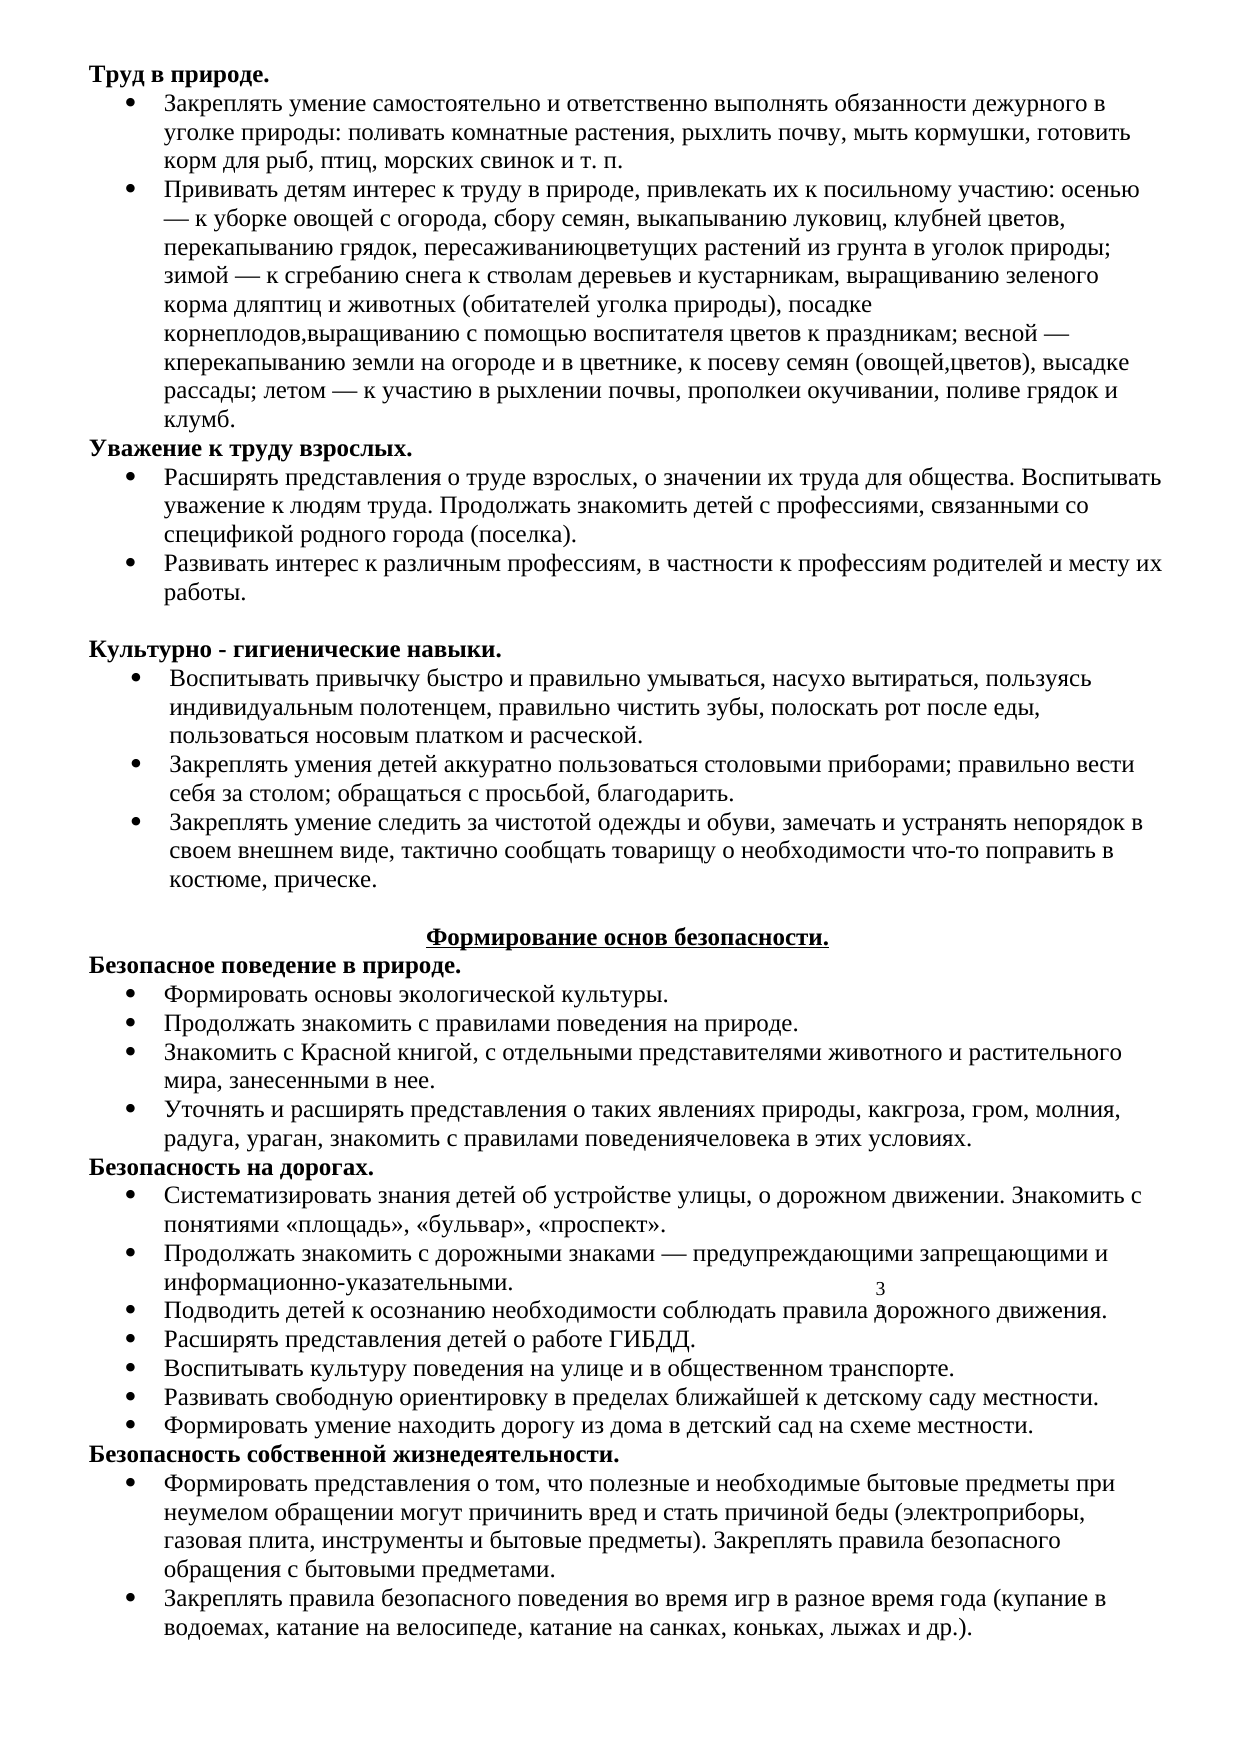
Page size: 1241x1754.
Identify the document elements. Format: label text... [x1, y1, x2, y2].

text Безопасное поведение в природе. [89, 950, 1166, 979]
text Формирование основ безопасности. [89, 922, 1166, 950]
list Формировать представления о том, что полезные и необходимые бытовые предметы при неумелом обращении могут причинить вред и стать причиной беды (электроприборы, газовая плита, инструменты и бытовые предметы). Закреплять правила безопасного обращения с бытовыми предметами. [126, 1468, 1166, 1583]
list Продолжать знакомить с правилами поведения на природе. [126, 1008, 1166, 1037]
list Формировать основы экологической культуры. [126, 979, 1166, 1008]
text Культурно - гигиенические навыки. [89, 634, 1166, 663]
list Систематизировать знания детей об устройстве улицы, о дорожном движении. Знакомить с понятиями «площадь», «бульвар», «проспект». [126, 1180, 1166, 1238]
list Знакомить с Красной книгой, с отдельными представителями животного и растительного мира, занесенными в нее. [126, 1037, 1166, 1094]
list Воспитывать культуру поведения на улице и в общественном транспорте. [126, 1353, 1166, 1382]
text Труд в природе. [89, 59, 1166, 88]
list Закреплять умение следить за чистотой одежды и обуви, замечать и устранять непорядок в своем внешнем виде, тактично сообщать товарищу о необходимости что-то поправить в костюме, прическе. [132, 807, 1166, 893]
list Закреплять умения детей аккуратно пользоваться столовыми приборами; правильно вести себя за столом; обращаться с просьбой, благодарить. [132, 749, 1166, 807]
list Формировать умение находить дорогу из дома в детский сад на схеме местности. [126, 1410, 1166, 1439]
list Воспитывать привычку быстро и правильно умываться, насухо вытираться, пользуясь индивидуальным полотенцем, правильно чистить зубы, полоскать рот после еды, пользоваться носовым платком и расческой. [132, 663, 1166, 749]
list Закреплять правила безопасного поведения во время игр в разное время года (купание в водоемах, катание на велосипеде, катание на санках, коньках, лыжах и др.). [126, 1583, 1166, 1640]
text Безопасность на дорогах. [89, 1152, 1166, 1180]
list Продолжать знакомить с дорожными знаками — предупреждающими запрещающими и информационно-указательными. [126, 1238, 1166, 1295]
list Расширять представления детей о работе ГИБДД. [126, 1324, 1166, 1353]
list Уточнять и расширять представления о таких явлениях природы, какгроза, гром, молния, радуга, ураган, знакомить с правилами поведениячеловека в этих условиях. [126, 1094, 1166, 1152]
text Безопасность собственной жизнедеятельности. [89, 1439, 1166, 1468]
list Расширять представления о труде взрослых, о значении их труда для общества. Воспитывать уважение к людям труда. Продолжать знакомить детей с профессиями, связанными со спецификой родного города (поселка). [126, 462, 1166, 548]
list Закреплять умение самостоятельно и ответственно выполнять обязанности дежурного в уголке природы: поливать комнатные растения, рыхлить почву, мыть кормушки, готовить корм для рыб, птиц, морских свинок и т. п. [126, 88, 1166, 174]
list Подводить детей к осознанию необходимости соблюдать правила дорожного движения. [126, 1295, 1166, 1324]
list Развивать интерес к различным профессиям, в частности к профессиям родителей и месту их работы. [126, 548, 1166, 605]
list Развивать свободную ориентировку в пределах ближайшей к детскому саду местности. [126, 1382, 1166, 1410]
list Прививать детям интерес к труду в природе, привлекать их к посильному участию: осенью — к уборке овощей с огорода, сбору семян, выкапыванию луковиц, клубней цветов, перекапыванию грядок, пересаживаниюцветущих растений из грунта в уголок природы; зимой — к сгребанию снега к стволам деревьев и кустарникам, выращиванию зеленого корма дляптиц и животных (обитателей уголка природы), посадке корнеплодов,выращиванию с помощью воспитателя цветов к праздникам; весной — кперекапыванию земли на огороде и в цветнике, к посеву семян (овощей,цветов), высадке рассады; летом — к участию в рыхлении почвы, прополкеи окучивании, поливе грядок и клумб. [126, 174, 1166, 433]
text Уважение к труду взрослых. [89, 433, 1166, 462]
